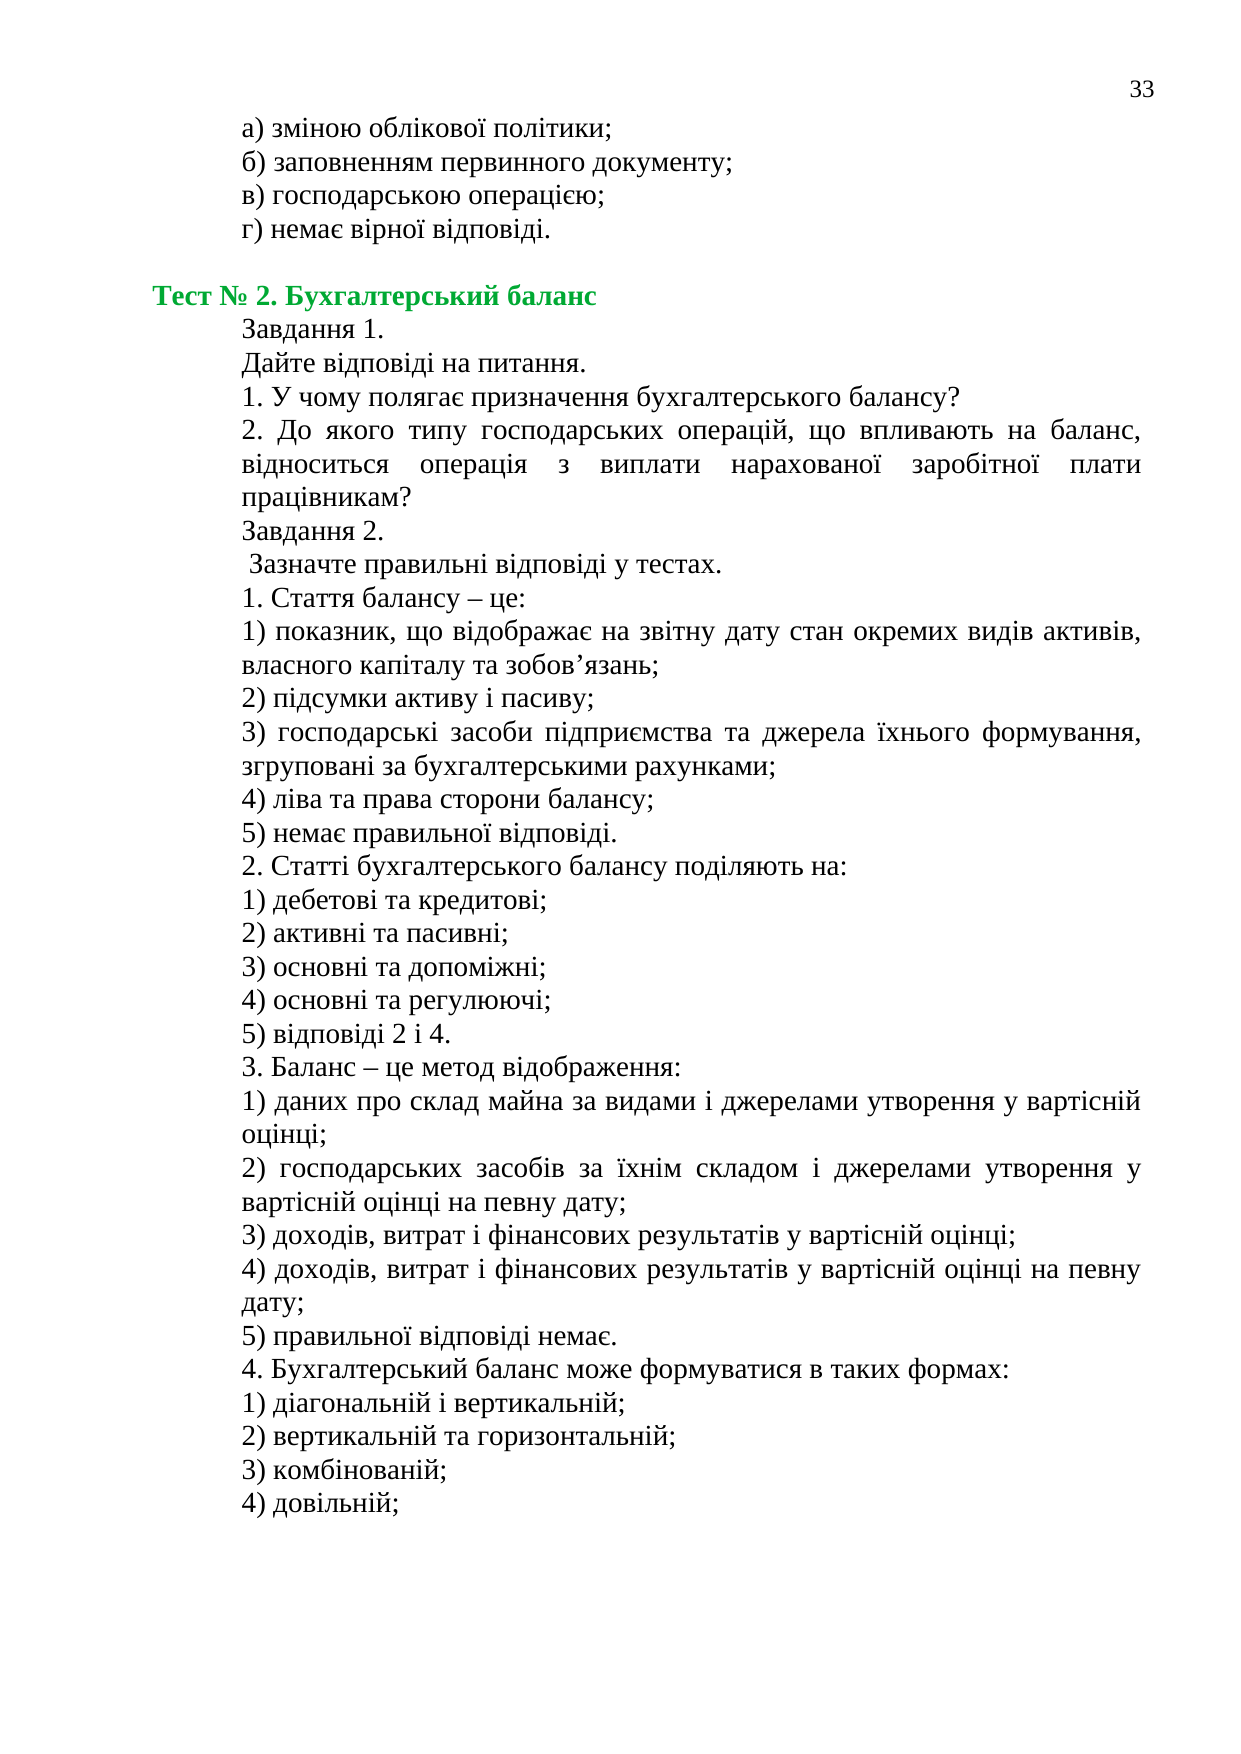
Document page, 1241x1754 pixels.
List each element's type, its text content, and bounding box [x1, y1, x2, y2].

text 5) правильної відповіді немає. [241, 1318, 1142, 1351]
text 2) активні та пасивні; [241, 915, 1142, 949]
text 3) комбінованій; [241, 1452, 1142, 1486]
text 2) підсумки активу і пасиву; [241, 681, 1142, 714]
text в) господарською операцією; [241, 177, 1142, 211]
text 1) дебетові та кредитові; [241, 882, 1142, 915]
text 4) довільній; [241, 1486, 1142, 1519]
text 1. У чому полягає призначення бухгалтерського балансу? [241, 379, 1142, 412]
text 1) показник, що відображає на звітну дату стан окремих видів активів, власного капіталу та зобов’язань; [241, 613, 1142, 681]
text 4) ліва та права сторони балансу; [241, 781, 1142, 815]
text 5) відповіді 2 і 4. [241, 1016, 1142, 1049]
text 4) доходів, витрат і фінансових результатів у вартісній оцінці на певну дату; [241, 1251, 1142, 1318]
text б) заповненням первинного документу; [241, 144, 1142, 177]
text 3) основні та допоміжні; [241, 949, 1142, 982]
text Завдання 2. [241, 513, 1142, 546]
text 3) доходів, витрат і фінансових результатів у вартісній оцінці; [241, 1217, 1142, 1251]
text г) немає вірної відповіді. [241, 211, 1142, 244]
text 3) господарські засоби підприємства та джерела їхнього формування, згруповані за бухгалтерськими рахунками; [241, 714, 1142, 781]
text 4. Бухгалтерський баланс може формуватися в таких формах: [241, 1351, 1142, 1385]
text Зазначте правильні відповіді у тестах. [241, 546, 1142, 580]
text 2. Статті бухгалтерського балансу поділяють на: [241, 848, 1142, 882]
text 1) діагональній і вертикальній; [241, 1385, 1142, 1418]
text 1. Стаття балансу – це: [241, 580, 1142, 613]
text Дайте відповіді на питання. [241, 345, 1142, 379]
text а) зміною облікової політики; [241, 110, 1142, 144]
text 5) немає правильної відповіді. [241, 815, 1142, 848]
text 4) основні та регулюючі; [241, 982, 1142, 1016]
text 2. До якого типу господарських операцій, що впливають на баланс, відноситься операція з виплати нарахованої заробітної плати працівникам? [241, 412, 1142, 513]
text Завдання 1. [241, 312, 1142, 345]
text 2) господарських засобів за їхнім складом і джерелами утворення у вартісній оцінці на певну дату; [241, 1150, 1142, 1217]
text 1) даних про склад майна за видами і джерелами утворення у вартісній оцінці; [241, 1083, 1142, 1150]
text 2) вертикальній та горизонтальній; [241, 1418, 1142, 1452]
text 3. Баланс – це метод відображення: [241, 1049, 1142, 1083]
text Тест № 2. Бухгалтерський баланс [94, 278, 1142, 312]
